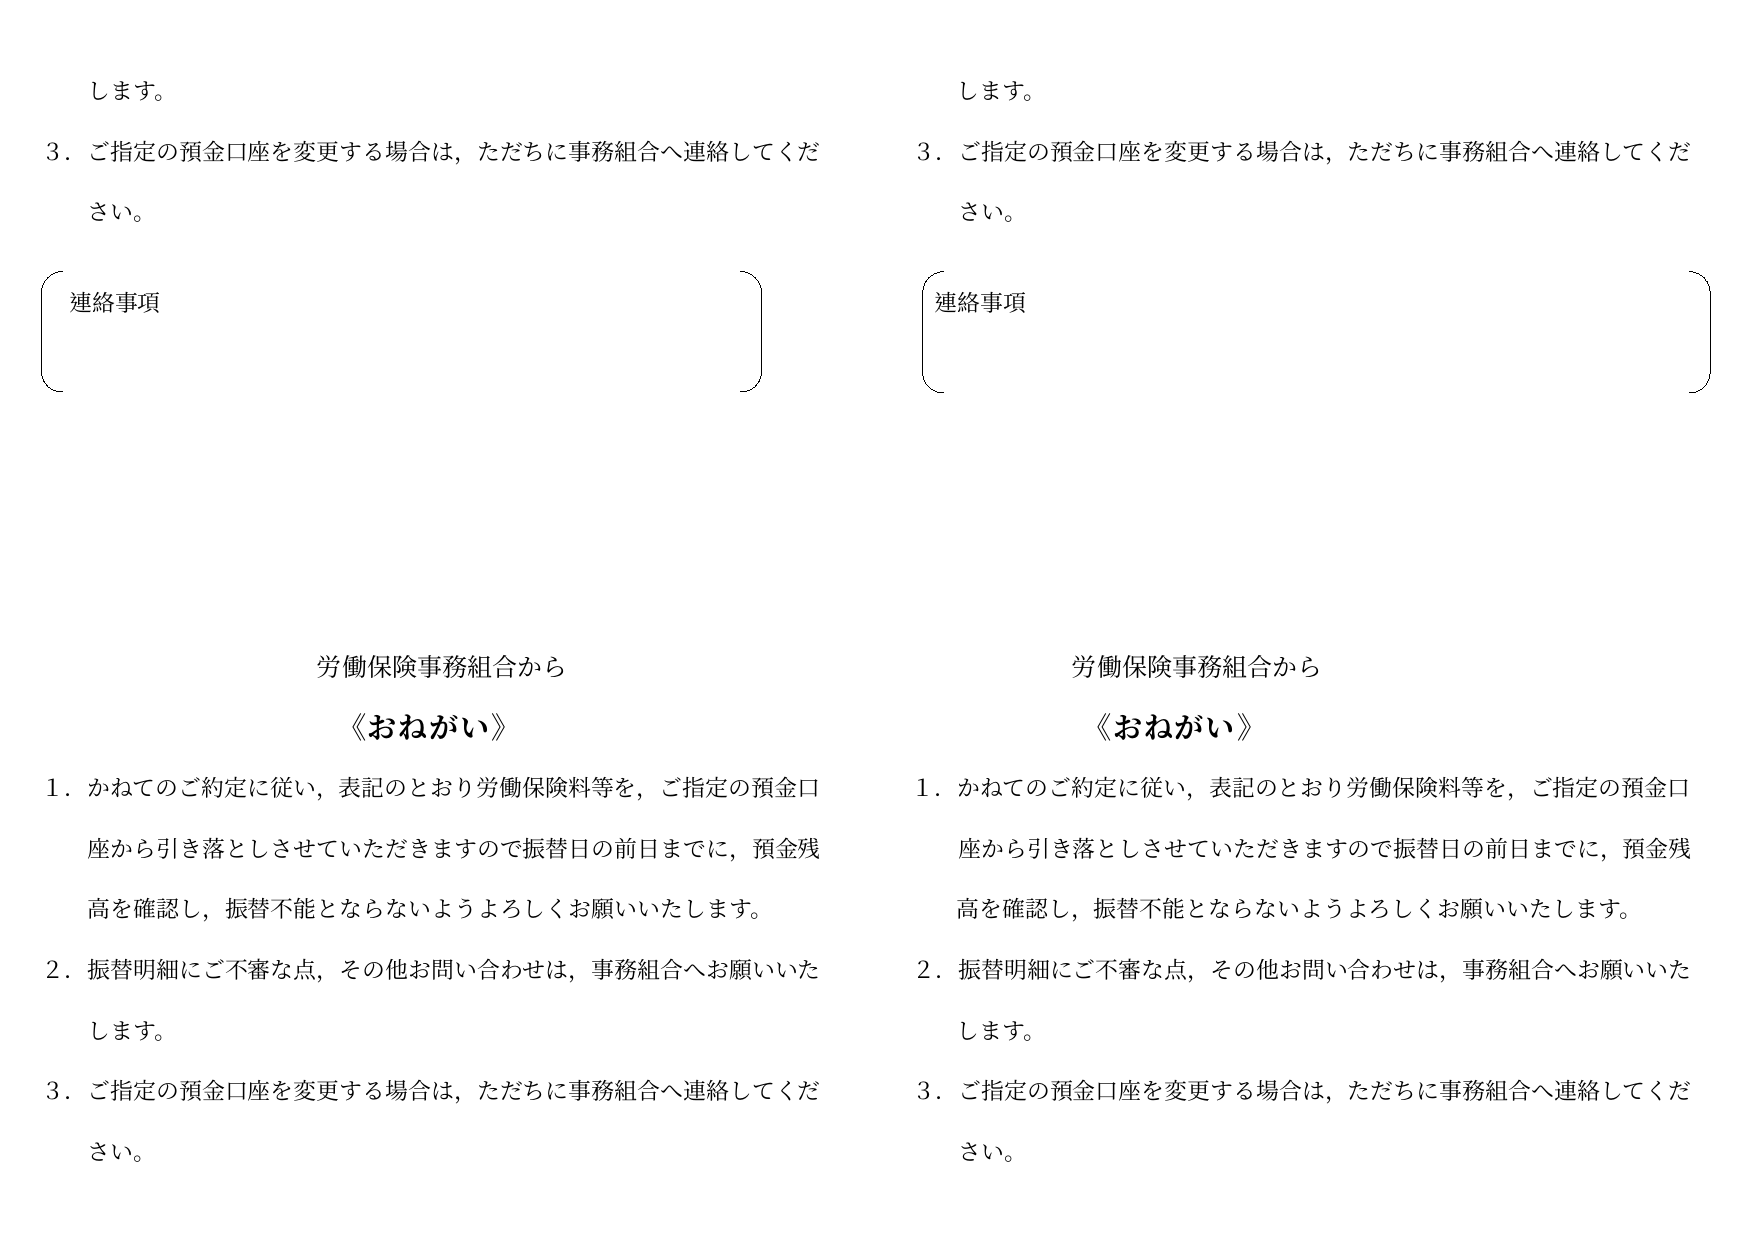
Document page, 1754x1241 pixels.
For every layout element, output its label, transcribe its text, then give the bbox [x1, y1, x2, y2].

text します。 します。 [87, 999, 1713, 1059]
text さい。 さい。 [87, 1120, 1713, 1181]
text 労働保険事務組合から 労働保険事務組合から [41, 635, 1713, 696]
text ２．振替明細にご不審な点，その他お問い合わせは，事務組合へお願いいた ２．振替明細にご不審な点，その他お問い合わせは，事務組合へお願いいた [41, 938, 1713, 999]
text します。 します。 [87, 59, 1713, 120]
text 高を確認し，振替不能とならないようよろしくお願いいたします。 高を確認し，振替不能とならないようよろしくお願いいたします。 [87, 878, 1713, 938]
text 連絡事項 連絡事項 [41, 271, 1713, 332]
text １．かねてのご約定に従い，表記のとおり労働保険料等を，ご指定の預金口 １．かねてのご約定に従い，表記のとおり労働保険料等を，ご指定の預金口 [41, 756, 1713, 817]
text さい。 さい。 [87, 181, 1713, 241]
text 座から引き落としさせていただきますので振替日の前日までに，預金残 座から引き落としさせていただきますので振替日の前日までに，預金残 [87, 817, 1713, 878]
text ３．ご指定の預金口座を変更する場合は，ただちに事務組合へ連絡してくだ ３．ご指定の預金口座を変更する場合は，ただちに事務組合へ連絡してくだ [41, 120, 1713, 181]
text ３．ご指定の預金口座を変更する場合は，ただちに事務組合へ連絡してくだ ３．ご指定の預金口座を変更する場合は，ただちに事務組合へ連絡してくだ [41, 1059, 1713, 1120]
text 《おねがい》 《おねがい》 [41, 696, 1713, 756]
